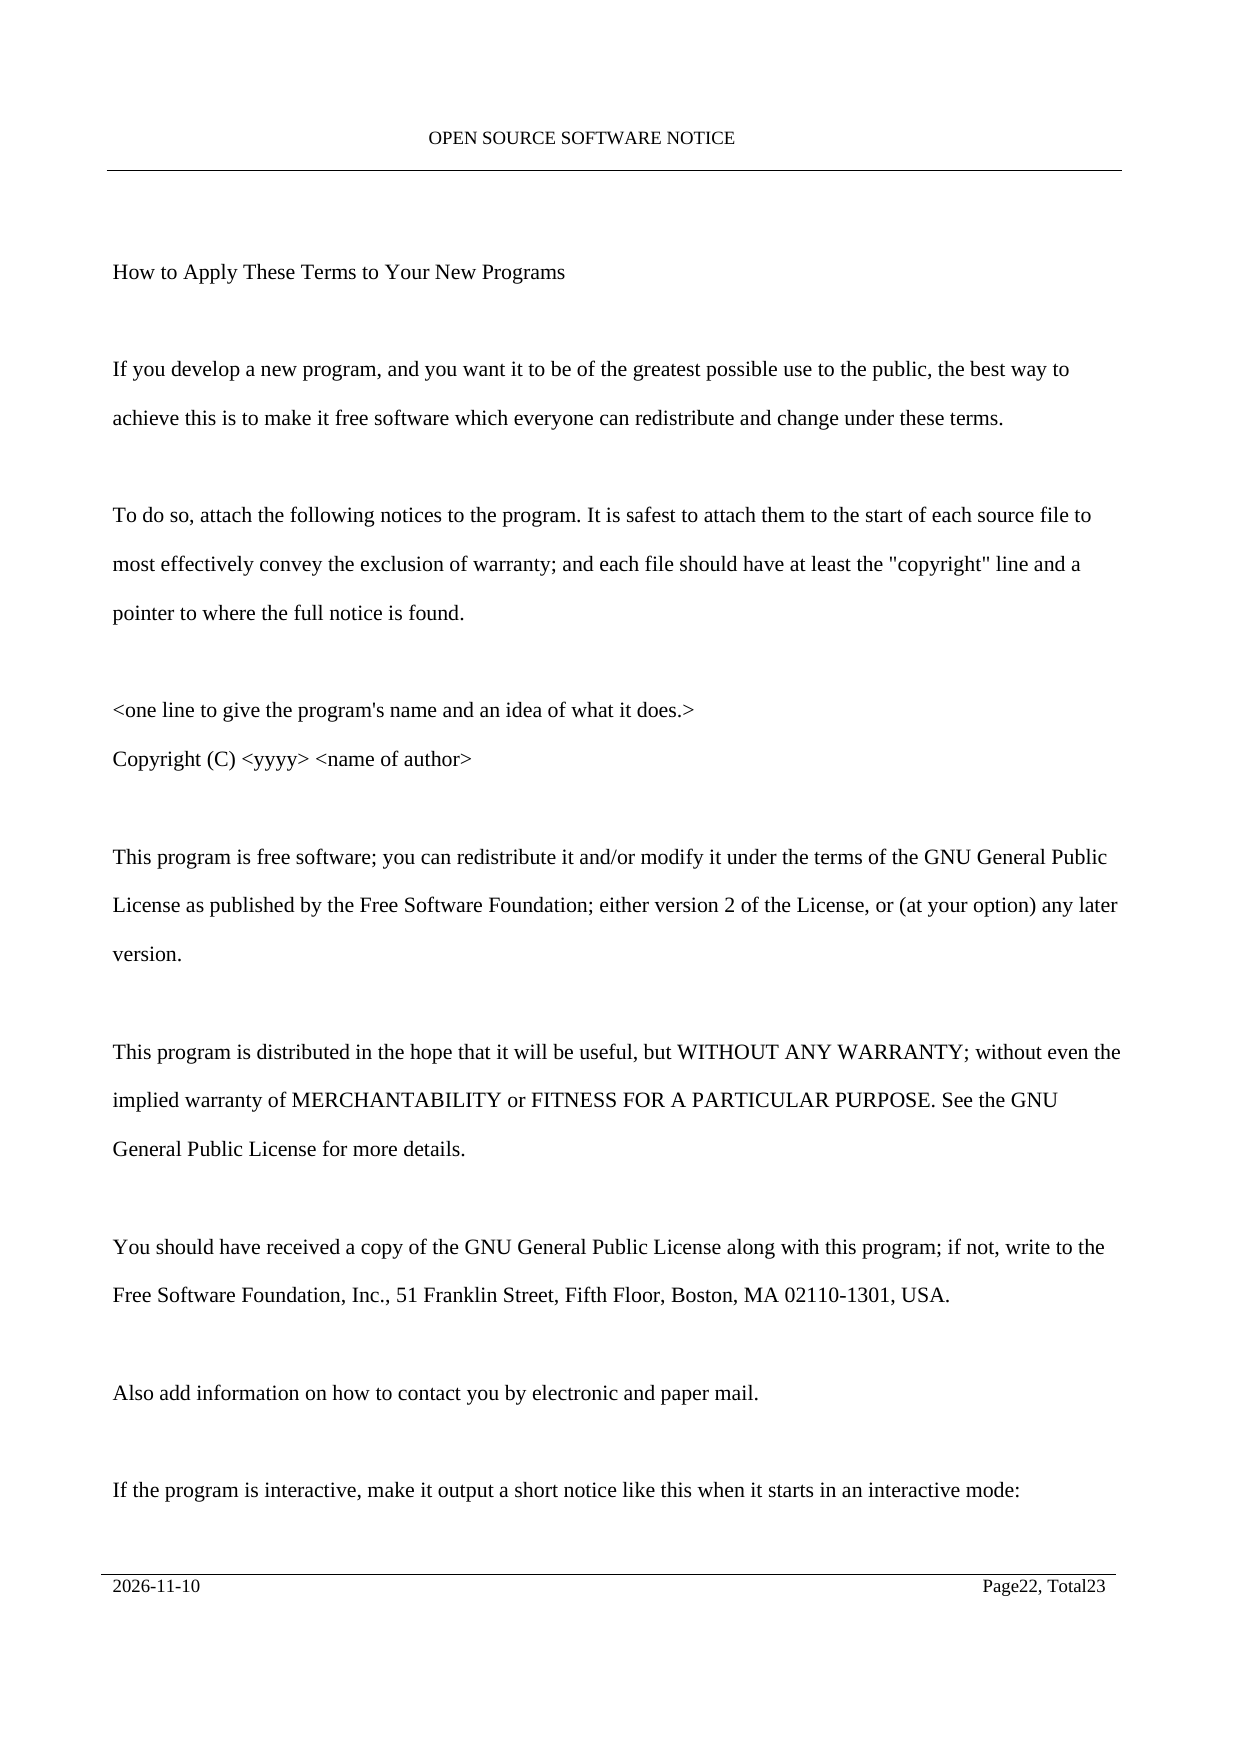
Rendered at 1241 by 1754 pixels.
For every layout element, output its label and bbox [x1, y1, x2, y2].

text [112, 206, 1128, 1506]
